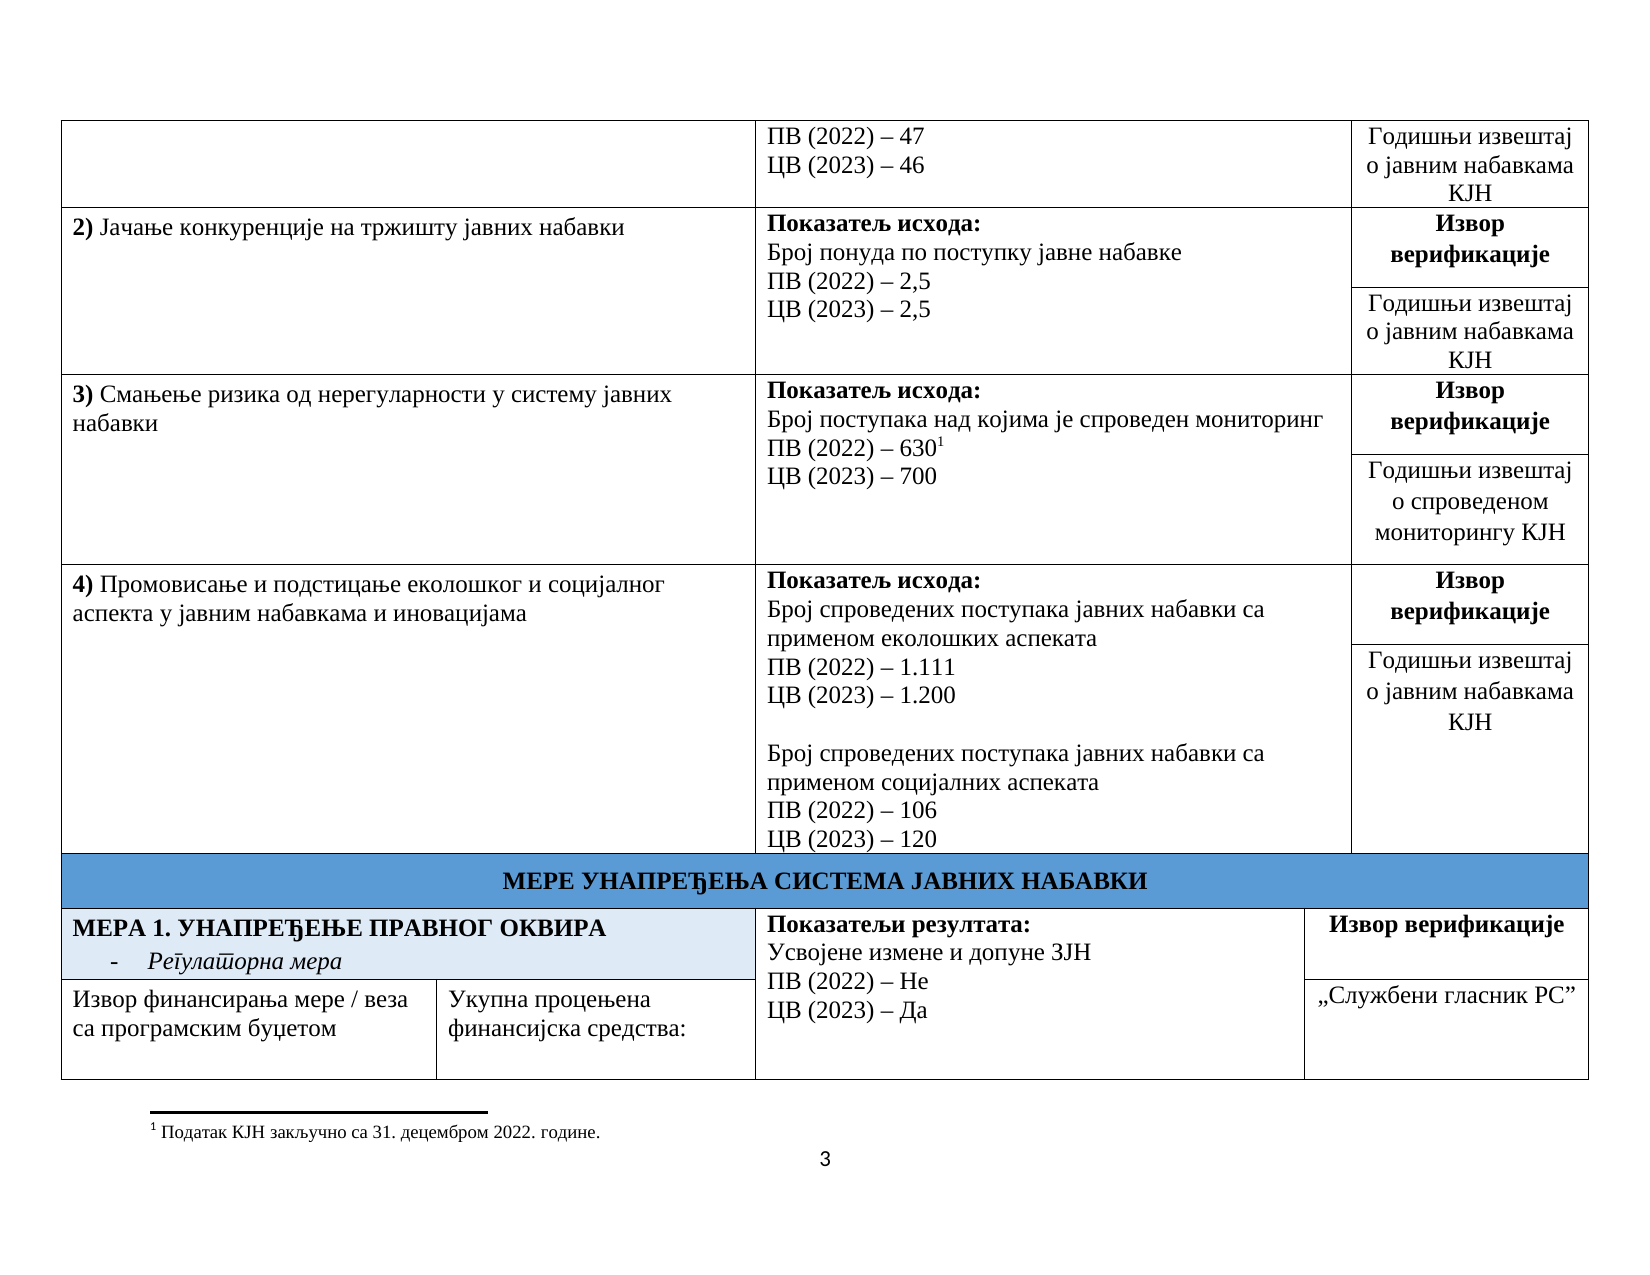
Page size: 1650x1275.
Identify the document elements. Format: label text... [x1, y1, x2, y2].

table_cell 3) Смањење ризика од нерегуларности у систему јавних набавки [62, 375, 755, 564]
table_cell Годишњи извештај о спроведеном мониторингу КЈН [1352, 455, 1588, 564]
table_cell Показатељ исхода: Број понуда по поступку јавне набавке ПВ (2022) – 2,5 ЦВ (2023) – 2,5 [756, 208, 1351, 374]
table_cell Извор верификације [1352, 208, 1588, 287]
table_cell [756, 121, 1351, 207]
table_cell Годишњи извештај о јавним набавкама КЈН [1352, 645, 1588, 853]
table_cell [62, 121, 755, 207]
table_cell Извор верификације [1352, 565, 1588, 644]
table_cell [1305, 980, 1588, 1078]
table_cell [437, 980, 755, 1078]
table_cell Годишњи извештај о јавним набавкама КЈН [1352, 288, 1588, 374]
table_cell Извор верификације [1352, 375, 1588, 454]
table_cell МЕРА 1. УНАПРЕЂЕЊЕ ПРАВНОГ ОКВИРА Регулаторна мера [62, 909, 755, 979]
table_cell 2) Јачање конкуренције на тржишту јавних набавки [62, 208, 755, 374]
table_cell Годишњи извештај о јавним набавкама КЈН [1352, 121, 1588, 207]
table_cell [62, 980, 436, 1078]
table_cell Извор верификације [1305, 909, 1588, 979]
table_cell 4) Промовисање и подстицање еколошког и социјалног аспекта у јавним набавкама и иновацијама [62, 565, 755, 853]
table_cell Показатељ исхода: Број поступака над којима је спроведен мониторинг ПВ (2022) – 630 ЦВ (2023) – 700 [756, 375, 1351, 564]
table_cell Показатељи резултата: Усвојене измене и допуне ЗЈН ПВ (2022) ‒ Не ЦВ (2023) – Да Усвојене измене и допуне ЗЈППК ПВ (2022) ‒ Не ЦВ (2023) – Да Донети подзаконски акти у складу са изменама и допунама ЗЈН ПВ (2022) ‒ Не ЦВ (2023) – Да [756, 909, 1304, 1078]
table_cell Показатељ исхода: Број спроведених поступака јавних набавки са применом еколошких аспеката ПВ (2022) – 1.111 ЦВ (2023) – 1.200 Број спроведених поступака јавних набавки са применом социјалних аспеката ПВ (2022) – 106 ЦВ (2023) – 120 [756, 565, 1351, 853]
table_cell МЕРЕ УНАПРЕЂЕЊА СИСТЕМА ЈАВНИХ НАБАВКИ [62, 854, 1588, 908]
